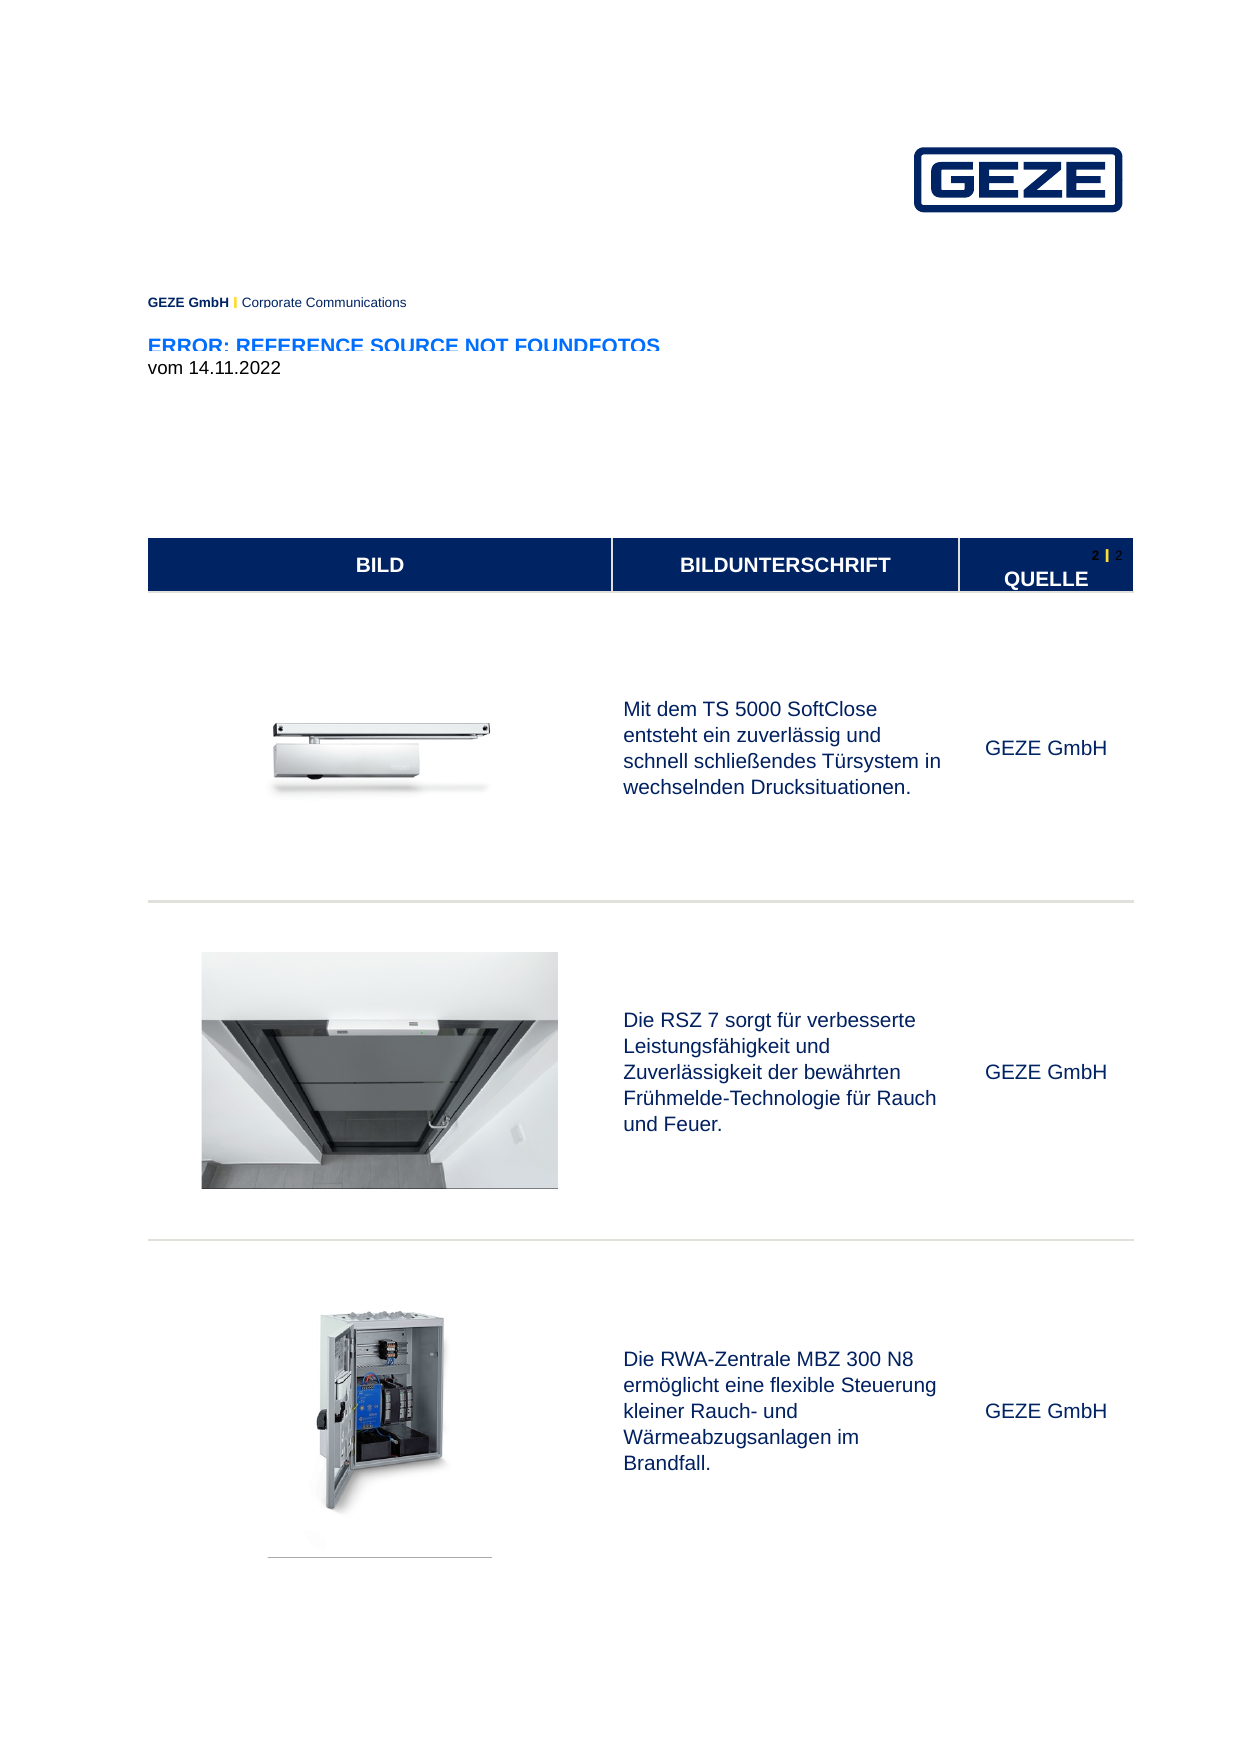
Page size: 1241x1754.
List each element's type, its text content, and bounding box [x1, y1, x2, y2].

table_cell Die RSZ 7 sorgt für verbesserte Leistungsfähigkeit und Zuverlässigkeit der bewährten Frühmelde-Technologie für Rauch und Feuer. [612, 903, 958, 1239]
table_cell [148, 1241, 612, 1578]
table_header QUELLE [960, 538, 1133, 591]
picture [267, 1262, 493, 1558]
picture [201, 952, 558, 1189]
table_cell Die RWA-Zentrale MBZ 300 N8 ermöglicht eine flexible Steuerung kleiner Rauch- und Wärmeabzugsanlagen im Brandfall. [612, 1241, 958, 1578]
table_cell GEZE GmbH [959, 903, 1133, 1239]
table_cell [148, 593, 612, 900]
table_header BILD [148, 538, 611, 591]
table_cell GEZE GmbH [959, 593, 1133, 900]
table_cell GEZE GmbH [959, 1241, 1133, 1578]
table_cell [148, 903, 612, 1239]
picture [222, 628, 538, 865]
table_cell Mit dem TS 5000 SoftClose entsteht ein zuverlässig und schnell schließendes Türsystem in wechselnden Drucksituationen. [612, 593, 958, 900]
table_header BILDUNTERSCHRIFT [613, 538, 958, 591]
